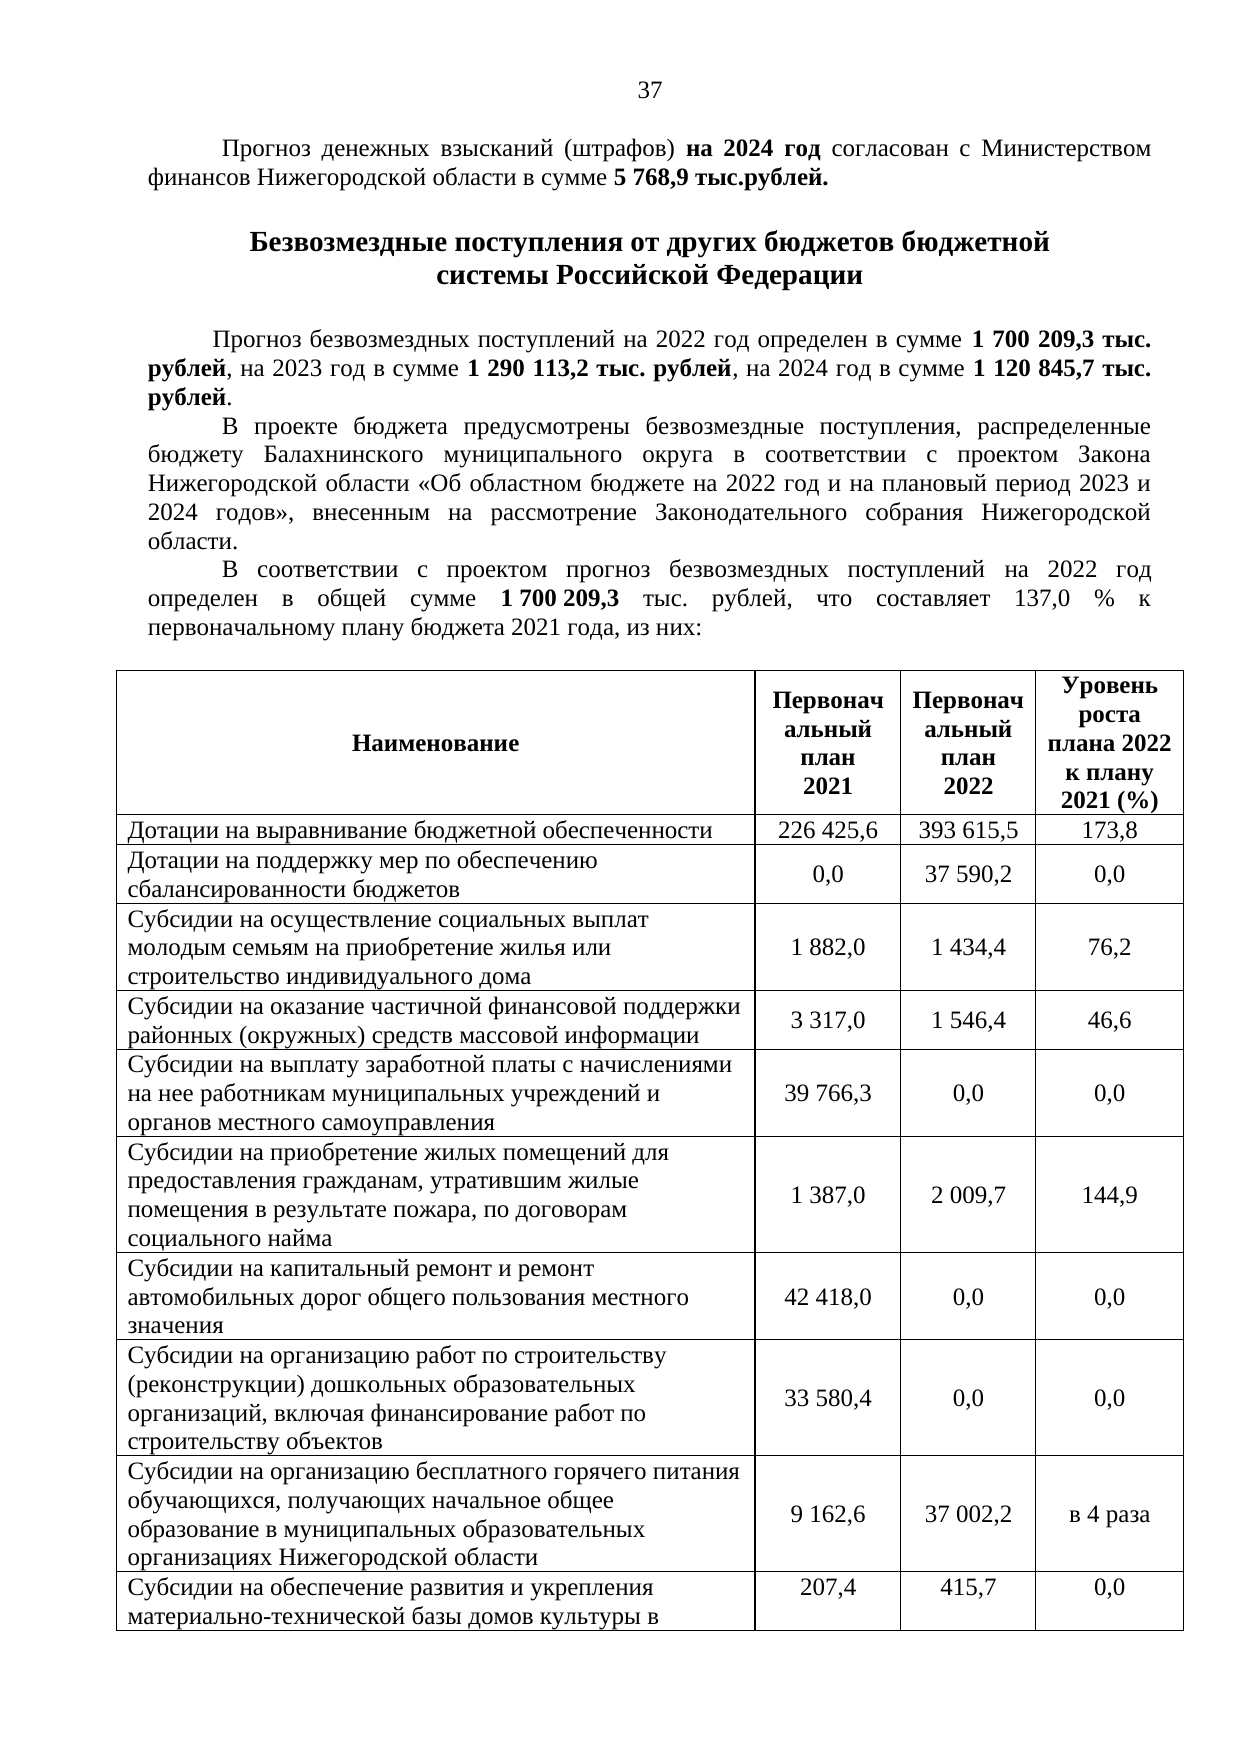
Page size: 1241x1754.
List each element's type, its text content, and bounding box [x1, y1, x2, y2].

table_cell Субсидии на приобретение жилых помещений для предоставления гражданам, утратившим жилые помещения в результате пожара, по договорам социального найма [117, 1137, 754, 1252]
table_cell Субсидии на капитальный ремонт и ремонт автомобильных дорог общего пользования местного значения [117, 1253, 754, 1339]
table_cell 1 434,4 [901, 904, 1035, 990]
table_cell 33 580,4 [756, 1340, 900, 1455]
text Безвозмездные поступления от других бюджетов бюджетной [148, 224, 1152, 257]
table_cell 173,8 [1036, 815, 1183, 844]
table_cell 1 387,0 [756, 1137, 900, 1252]
table_cell 39 766,3 [756, 1050, 900, 1136]
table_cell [117, 1572, 754, 1630]
text системы Российской Федерации [148, 257, 1152, 291]
table_cell 0,0 [1036, 1340, 1183, 1455]
table_cell 3 317,0 [756, 991, 900, 1048]
table_cell 0,0 [1036, 1253, 1183, 1339]
table_cell 1 882,0 [756, 904, 900, 990]
table_cell Субсидии на организацию бесплатного горячего питания обучающихся, получающих начальное общее образование в муниципальных образовательных организациях Нижегородской области [117, 1456, 754, 1571]
table_cell 0,0 [901, 1253, 1035, 1339]
table_cell 226 425,6 [756, 815, 900, 844]
table_cell 144,9 [1036, 1137, 1183, 1252]
table_cell 46,6 [1036, 991, 1183, 1048]
table_cell 0,0 [756, 845, 900, 903]
table_cell Субсидии на оказание частичной финансовой поддержки районных (окружных) средств массовой информации [117, 991, 754, 1048]
table_header Уровень роста плана 2022 к плану 2021 (%) [1036, 671, 1183, 814]
table_cell 0,0 [901, 1050, 1035, 1136]
text Прогноз денежных взысканий (штрафов) на 2024 год согласован с Министерством финансов Нижегородской области в сумме 5 768,9 тыс.рублей. [148, 133, 1152, 190]
table_header Наименование [117, 671, 754, 814]
table_cell 1 546,4 [901, 991, 1035, 1048]
text Прогноз безвозмездных поступлений на 2022 год определен в сумме 1 700 209,3 тыс. рублей, на 2023 год в сумме 1 290 113,2 тыс. рублей, на 2024 год в сумме 1 120 845,7 тыс. рублей. [148, 324, 1152, 411]
table_cell 37 002,2 [901, 1456, 1035, 1571]
table_cell 207,4 [756, 1572, 900, 1630]
table_cell 415,7 [901, 1572, 1035, 1630]
table_cell 0,0 [1036, 1572, 1183, 1630]
table_cell 76,2 [1036, 904, 1183, 990]
text В соответствии с проектом прогноз безвозмездных поступлений на 2022 год определен в общей сумме 1 700 209,3 тыс. рублей, что составляет 137,0 % к первоначальному плану бюджета 2021 года, из них: [148, 554, 1152, 641]
text В проекте бюджета предусмотрены безвозмездные поступления, распределенные бюджету Балахнинского муниципального округа в соответствии с проектом Закона Нижегородской области «Об областном бюджете на 2022 год и на плановый период 2023 и 2024 годов», внесенным на рассмотрение Законодательного собрания Нижегородской области. [148, 411, 1152, 554]
table_cell 2 009,7 [901, 1137, 1035, 1252]
table_cell в 4 раза [1036, 1456, 1183, 1571]
table_cell 393 615,5 [901, 815, 1035, 844]
table_cell Дотации на поддержку мер по обеспечению сбалансированности бюджетов [117, 845, 754, 903]
table_header Первоначальный план 2022 [901, 671, 1035, 814]
table_cell Субсидии на организацию работ по строительству (реконструкции) дошкольных образовательных организаций, включая финансирование работ по строительству объектов [117, 1340, 754, 1455]
table_cell Субсидии на осуществление социальных выплат молодым семьям на приобретение жилья или строительство индивидуального дома [117, 904, 754, 990]
table_cell Субсидии на выплату заработной платы с начислениями на нее работникам муниципальных учреждений и органов местного самоуправления [117, 1050, 754, 1136]
table_cell 42 418,0 [756, 1253, 900, 1339]
table_header Первоначальный план 2021 [756, 671, 900, 814]
table_cell 0,0 [901, 1340, 1035, 1455]
table_cell 9 162,6 [756, 1456, 900, 1571]
table_cell 0,0 [1036, 1050, 1183, 1136]
table_cell 37 590,2 [901, 845, 1035, 903]
table_cell 0,0 [1036, 845, 1183, 903]
table_cell Дотации на выравнивание бюджетной обеспеченности [117, 815, 754, 844]
